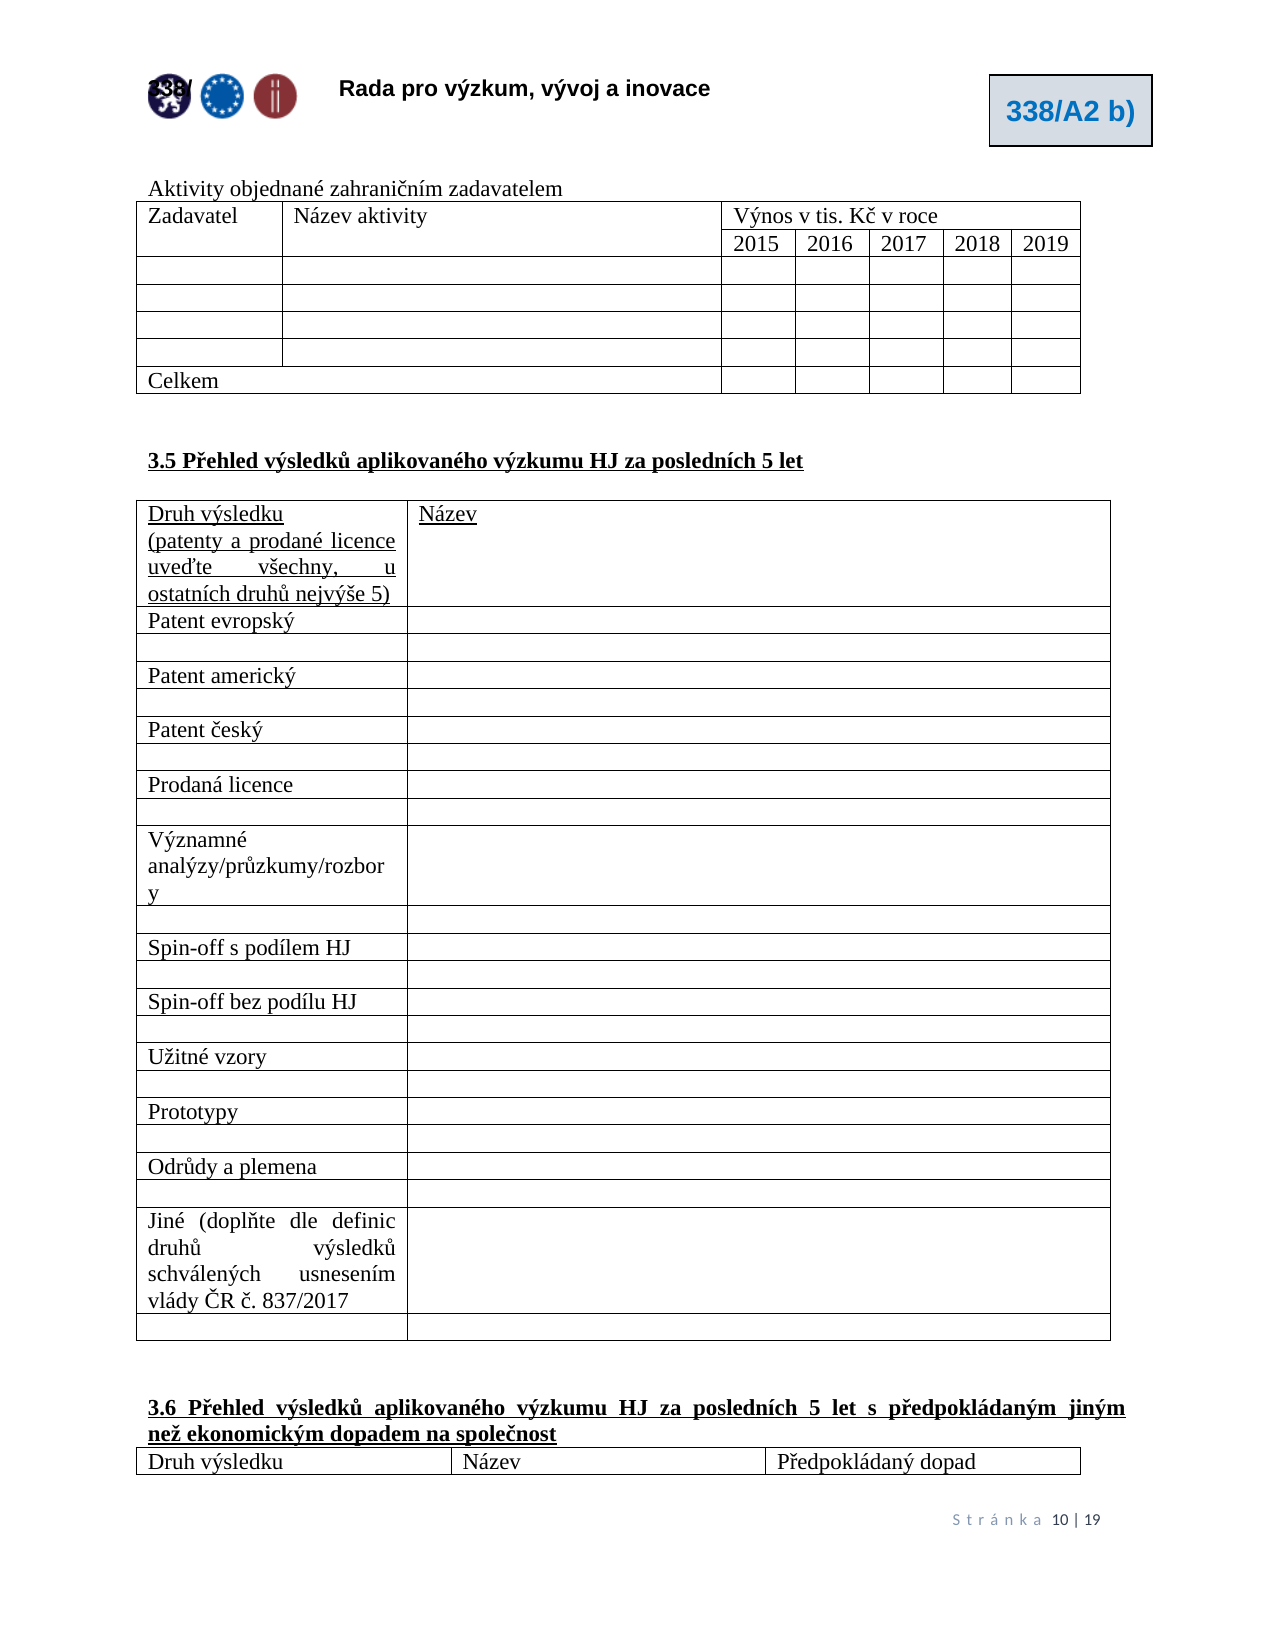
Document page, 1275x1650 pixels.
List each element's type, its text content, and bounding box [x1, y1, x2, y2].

table_cell [408, 961, 1110, 987]
table_cell Užitné vzory [137, 1043, 407, 1069]
table_header Název [452, 1448, 765, 1474]
table_cell [408, 934, 1110, 960]
table_cell [408, 799, 1110, 825]
table_cell [870, 312, 943, 338]
table_header Název [408, 501, 1110, 606]
table_cell [796, 339, 869, 366]
table_cell 2019 [1012, 230, 1080, 256]
table_cell [283, 285, 721, 311]
table_cell [137, 339, 282, 366]
table_cell [137, 1125, 407, 1152]
table_cell [137, 906, 407, 933]
table_cell [408, 771, 1110, 798]
table_cell [796, 257, 869, 283]
table_cell [137, 744, 407, 770]
table_cell [408, 906, 1110, 933]
table_cell [870, 339, 943, 366]
table_cell [283, 257, 721, 283]
table_cell [137, 799, 407, 825]
table_cell [796, 367, 869, 393]
table_cell [137, 1016, 407, 1042]
table_cell Odrůdy a plemena [137, 1153, 407, 1179]
table_cell [722, 257, 795, 283]
table_cell [408, 1180, 1110, 1207]
table_cell Spin-off s podílem HJ [137, 934, 407, 960]
table_cell [408, 1153, 1110, 1179]
text 3.5 Přehled výsledků aplikovaného výzkumu HJ za posledních 5 let [148, 447, 1127, 473]
table_cell [1012, 367, 1080, 393]
table_cell Významné analýzy/průzkumy/rozbory [137, 826, 407, 905]
table_cell [137, 634, 407, 661]
table_cell [137, 257, 282, 283]
table_cell [137, 285, 282, 311]
table_cell [137, 961, 407, 987]
picture [147, 73, 298, 120]
table_cell [283, 339, 721, 366]
table_cell [408, 744, 1110, 770]
table_cell [722, 367, 795, 393]
table_cell 2018 [944, 230, 1011, 256]
table_cell [944, 285, 1011, 311]
text 3.6 Přehled výsledků aplikovaného výzkumu HJ za posledních 5 let s předpokládaným jiným než ekonomickým dopadem na společnost [148, 1394, 1127, 1447]
table_cell 2015 [722, 230, 795, 256]
table_cell Jiné (doplňte dle definic druhů výsledků schválených usnesením vlády ČR č. 837/2017 [137, 1208, 407, 1313]
table_cell [408, 989, 1110, 1015]
table_cell [408, 1098, 1110, 1124]
table_cell [722, 285, 795, 311]
table_cell Celkem [137, 367, 721, 393]
table_cell [408, 634, 1110, 661]
table_header Název aktivity [283, 202, 721, 256]
table_header Výnos v tis. Kč v roce [722, 202, 1080, 229]
table_cell Patent americký [137, 662, 407, 688]
table_cell [408, 1016, 1110, 1042]
table_cell Prodaná licence [137, 771, 407, 798]
table_cell [944, 367, 1011, 393]
table_cell [408, 1071, 1110, 1097]
table_cell [408, 662, 1110, 688]
table_header Druh výsledku [137, 1448, 451, 1474]
table_cell [870, 285, 943, 311]
table_header Zadavatel [137, 202, 282, 256]
table_cell Prototypy [137, 1098, 407, 1124]
table_cell [1012, 339, 1080, 366]
table_cell [944, 312, 1011, 338]
text Aktivity objednané zahraničním zadavatelem [148, 175, 1127, 201]
table_cell [408, 826, 1110, 905]
table_cell [137, 312, 282, 338]
table_cell [796, 312, 869, 338]
table_cell [408, 1208, 1110, 1313]
table_cell [137, 1314, 407, 1340]
table_cell [137, 1071, 407, 1097]
table_cell [408, 1125, 1110, 1152]
table_cell [870, 257, 943, 283]
table_header Druh výsledku (patenty a prodané licence uveďte všechny, u ostatních druhů nejvýše 5) [137, 501, 407, 606]
table_cell [944, 257, 1011, 283]
table_cell Patent evropský [137, 607, 407, 633]
table_cell [408, 1314, 1110, 1340]
table_cell [722, 339, 795, 366]
table_cell [408, 717, 1110, 743]
table_cell [408, 689, 1110, 716]
table_cell [408, 1043, 1110, 1069]
table_header Předpokládaný dopad [766, 1448, 1080, 1474]
table_cell [137, 689, 407, 716]
table_cell [1012, 257, 1080, 283]
table_cell [283, 312, 721, 338]
table_cell Patent český [137, 717, 407, 743]
table_cell Spin-off bez podílu HJ [137, 989, 407, 1015]
table_cell [796, 285, 869, 311]
table_cell [137, 1180, 407, 1207]
table_cell 2017 [870, 230, 943, 256]
table_cell 2016 [796, 230, 869, 256]
table_cell [722, 312, 795, 338]
table_cell [870, 367, 943, 393]
table_cell [1012, 285, 1080, 311]
table_cell [944, 339, 1011, 366]
table_cell [408, 607, 1110, 633]
table_cell [1012, 312, 1080, 338]
